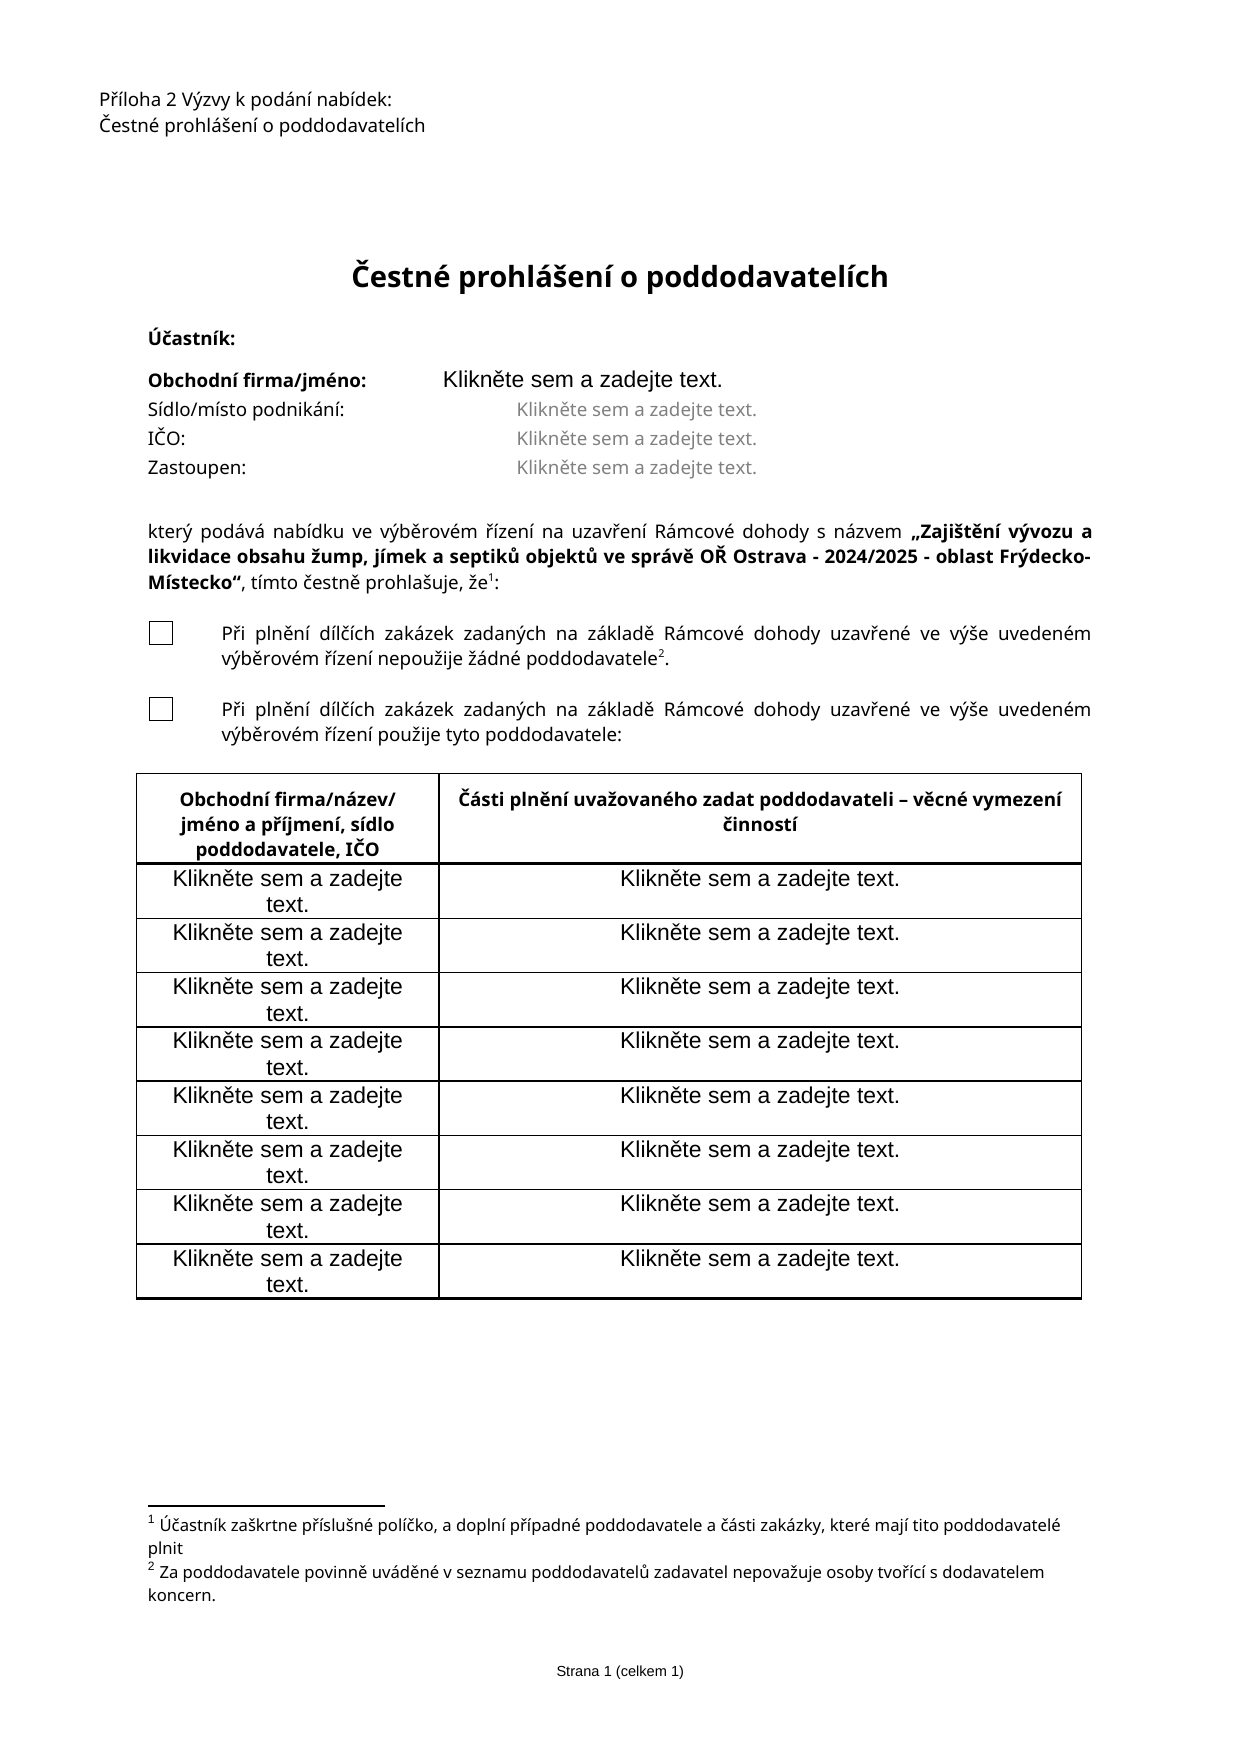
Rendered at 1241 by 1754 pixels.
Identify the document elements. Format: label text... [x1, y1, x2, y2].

text Účastník: [148, 321, 1093, 352]
text Při plnění dílčích zakázek zadaných na základě Rámcové dohody uzavřené ve výše uvedeném výběrovém řízení použije tyto poddodavatele: [148, 696, 1093, 747]
table_header Obchodní firma/název/ jméno a příjmení, sídlo poddodavatele, IČO [137, 774, 438, 862]
text Obchodní firma/jméno: [148, 364, 1093, 393]
text který podává nabídku ve výběrovém řízení na uzavření Rámcové dohody s názvem „Zajištění vývozu a likvidace obsahu žump, jímek a septiků objektů ve správě OŘ Ostrava - 2024/2025 - oblast Frýdecko-Místecko“, tímto čestně prohlašuje, že: [148, 518, 1093, 595]
text Při plnění dílčích zakázek zadaných na základě Rámcové dohody uzavřené ve výše uvedeném výběrovém řízení nepoužije žádné poddodavatele. [148, 620, 1093, 671]
text Sídlo/místo podnikání: [148, 393, 1093, 422]
text IČO: [148, 422, 1093, 451]
title Čestné prohlášení o poddodavatelích [148, 256, 1093, 296]
table_header Části plnění uvažovaného zadat poddodavateli – věcné vymezení činností [440, 774, 1081, 862]
text Zastoupen: [148, 451, 1093, 480]
